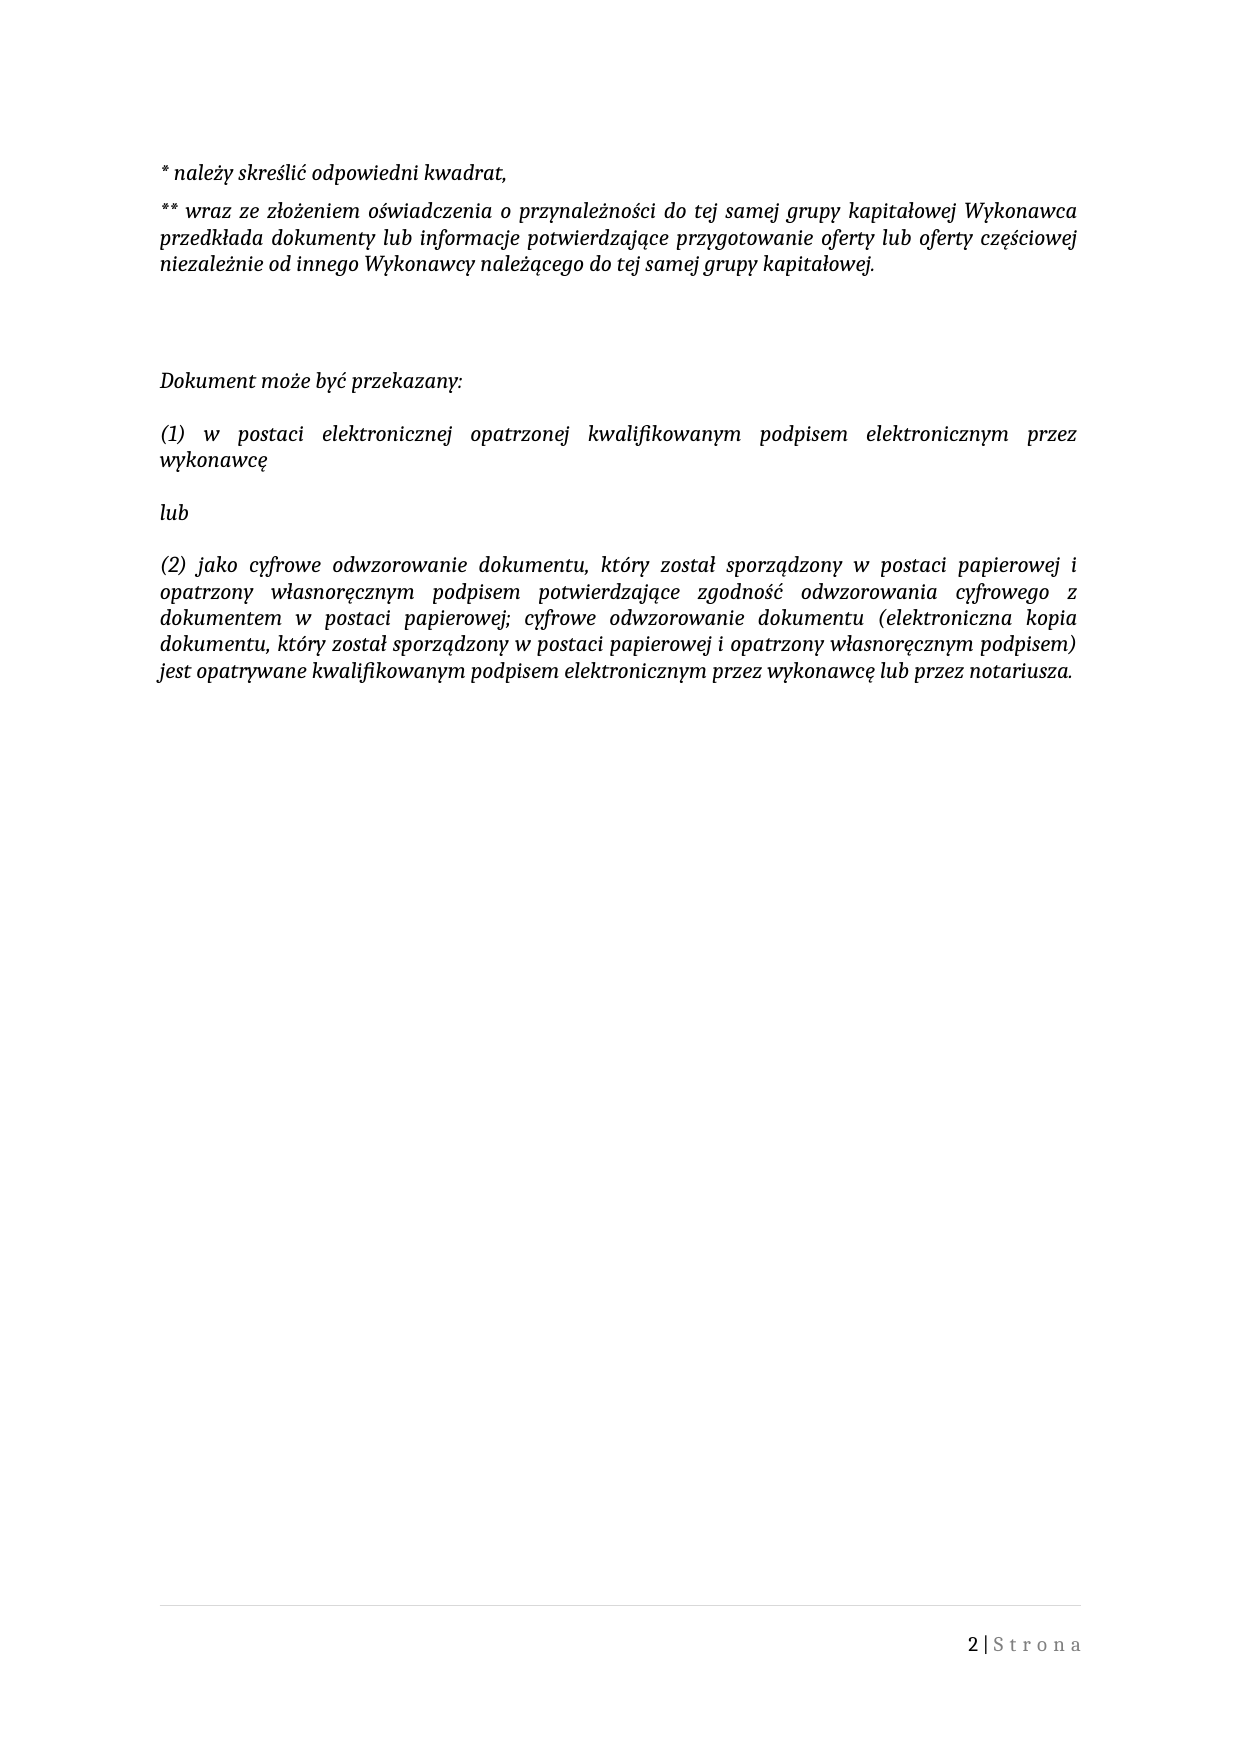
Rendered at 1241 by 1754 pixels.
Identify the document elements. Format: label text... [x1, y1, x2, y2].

text * należy skreślić odpowiedni kwadrat, [159, 159, 1081, 186]
text Dokument może być przekazany: (1) w postaci elektronicznej opatrzonej kwalifikowanym podpisem elektronicznym przez wykonawcę lub (2) jako cyfrowe odwzorowanie dokumentu, który został sporządzony w postaci papierowej i opatrzony własnoręcznym podpisem potwierdzające zgodność odwzorowania cyfrowego z dokumentem w postaci papierowej; cyfrowe odwzorowanie dokumentu (elektroniczna kopia dokumentu, który został sporządzony w postaci papierowej i opatrzony własnoręcznym podpisem) jest opatrywane kwalifikowanym podpisem elektronicznym przez wykonawcę lub przez notariusza. [159, 368, 1081, 684]
text ** wraz ze złożeniem oświadczenia o przynależności do tej samej grupy kapitałowej Wykonawca przedkłada dokumenty lub informacje potwierdzające przygotowanie oferty lub oferty częściowej niezależnie od innego Wykonawcy należącego do tej samej grupy kapitałowej. [159, 198, 1081, 277]
